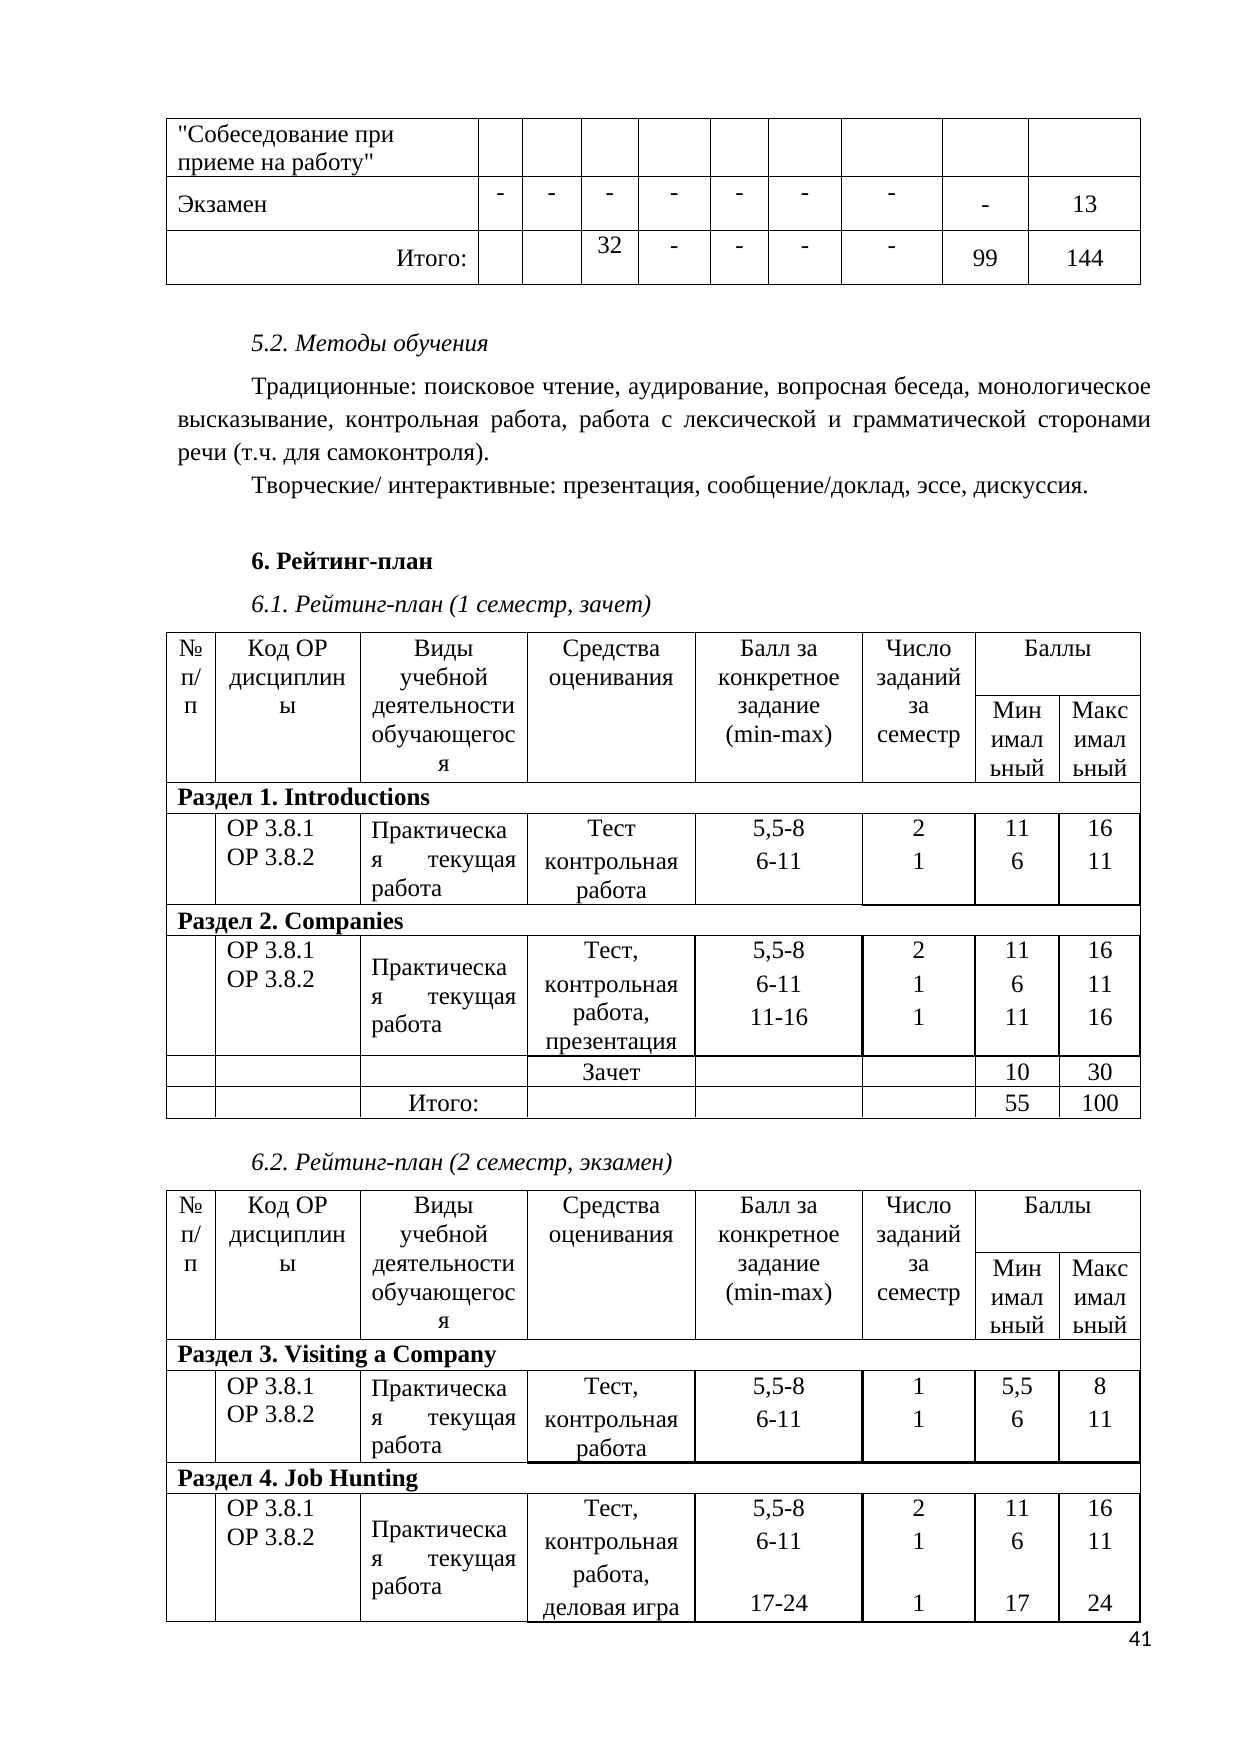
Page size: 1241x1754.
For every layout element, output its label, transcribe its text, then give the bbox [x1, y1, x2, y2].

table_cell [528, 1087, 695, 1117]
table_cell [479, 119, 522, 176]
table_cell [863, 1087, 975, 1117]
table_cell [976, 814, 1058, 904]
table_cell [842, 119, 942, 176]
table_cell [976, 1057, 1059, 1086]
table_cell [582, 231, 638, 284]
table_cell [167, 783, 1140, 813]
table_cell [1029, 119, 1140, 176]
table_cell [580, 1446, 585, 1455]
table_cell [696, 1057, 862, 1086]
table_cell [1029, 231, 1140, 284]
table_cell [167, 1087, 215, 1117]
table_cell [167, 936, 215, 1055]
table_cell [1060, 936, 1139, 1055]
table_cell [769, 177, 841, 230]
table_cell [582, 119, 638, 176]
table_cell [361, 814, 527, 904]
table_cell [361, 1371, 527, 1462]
text 6. Рейтинг-план [177, 546, 1152, 575]
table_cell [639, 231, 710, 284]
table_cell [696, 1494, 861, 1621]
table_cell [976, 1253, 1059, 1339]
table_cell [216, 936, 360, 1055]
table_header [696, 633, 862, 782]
text 6.1. Рейтинг-план (1 семестр, зачет) [177, 589, 1152, 618]
text Творческие/ интерактивные: презентация, сообщение/доклад, эссе, дискуссия. [177, 470, 1152, 499]
text 5.2. Методы обучения [177, 328, 1152, 356]
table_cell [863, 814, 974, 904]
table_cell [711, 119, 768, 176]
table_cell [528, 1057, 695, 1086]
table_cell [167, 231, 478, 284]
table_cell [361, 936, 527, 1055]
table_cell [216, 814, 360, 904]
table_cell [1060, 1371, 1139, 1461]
text 6.2. Рейтинг-план (2 семестр, экзамен) [177, 1147, 1152, 1175]
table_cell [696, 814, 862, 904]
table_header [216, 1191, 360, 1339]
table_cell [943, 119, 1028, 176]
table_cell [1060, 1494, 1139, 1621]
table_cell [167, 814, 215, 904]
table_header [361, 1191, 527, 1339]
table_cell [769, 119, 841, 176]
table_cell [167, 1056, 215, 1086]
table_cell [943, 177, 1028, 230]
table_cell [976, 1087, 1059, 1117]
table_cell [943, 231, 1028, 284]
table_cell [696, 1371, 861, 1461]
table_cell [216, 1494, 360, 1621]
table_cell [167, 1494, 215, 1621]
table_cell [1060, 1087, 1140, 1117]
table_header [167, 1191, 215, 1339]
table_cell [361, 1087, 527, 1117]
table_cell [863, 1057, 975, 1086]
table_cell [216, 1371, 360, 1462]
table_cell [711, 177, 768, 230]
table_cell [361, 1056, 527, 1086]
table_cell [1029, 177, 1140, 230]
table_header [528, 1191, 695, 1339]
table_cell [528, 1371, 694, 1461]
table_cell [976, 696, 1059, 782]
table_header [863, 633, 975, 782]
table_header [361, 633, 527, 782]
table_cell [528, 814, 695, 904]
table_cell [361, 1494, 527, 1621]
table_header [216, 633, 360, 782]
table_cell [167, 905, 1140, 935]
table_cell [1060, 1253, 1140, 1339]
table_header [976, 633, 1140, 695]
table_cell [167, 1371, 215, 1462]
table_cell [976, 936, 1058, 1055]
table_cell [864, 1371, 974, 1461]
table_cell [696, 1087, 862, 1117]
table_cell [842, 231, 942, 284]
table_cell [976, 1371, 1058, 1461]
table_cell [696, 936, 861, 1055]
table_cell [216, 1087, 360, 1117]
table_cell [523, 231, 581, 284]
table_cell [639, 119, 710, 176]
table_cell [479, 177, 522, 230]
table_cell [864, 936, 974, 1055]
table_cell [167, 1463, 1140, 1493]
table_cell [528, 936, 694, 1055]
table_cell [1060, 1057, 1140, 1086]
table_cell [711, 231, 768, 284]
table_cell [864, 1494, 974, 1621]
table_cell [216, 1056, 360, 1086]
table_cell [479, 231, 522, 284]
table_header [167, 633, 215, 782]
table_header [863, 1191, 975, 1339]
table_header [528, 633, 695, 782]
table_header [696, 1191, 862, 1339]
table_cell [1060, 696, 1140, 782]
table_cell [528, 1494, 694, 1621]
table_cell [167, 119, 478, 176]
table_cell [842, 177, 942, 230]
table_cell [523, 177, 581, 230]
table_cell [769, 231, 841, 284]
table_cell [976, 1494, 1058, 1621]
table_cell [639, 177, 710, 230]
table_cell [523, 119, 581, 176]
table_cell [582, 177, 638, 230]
text Традиционные: поисковое чтение, аудирование, вопросная беседа, монологическое высказывание, контрольная работа, работа с лексической и грамматической сторонами речи (т.ч. для самоконтроля). [177, 371, 1152, 466]
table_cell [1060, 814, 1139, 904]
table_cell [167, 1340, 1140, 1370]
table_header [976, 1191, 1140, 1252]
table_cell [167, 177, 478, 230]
